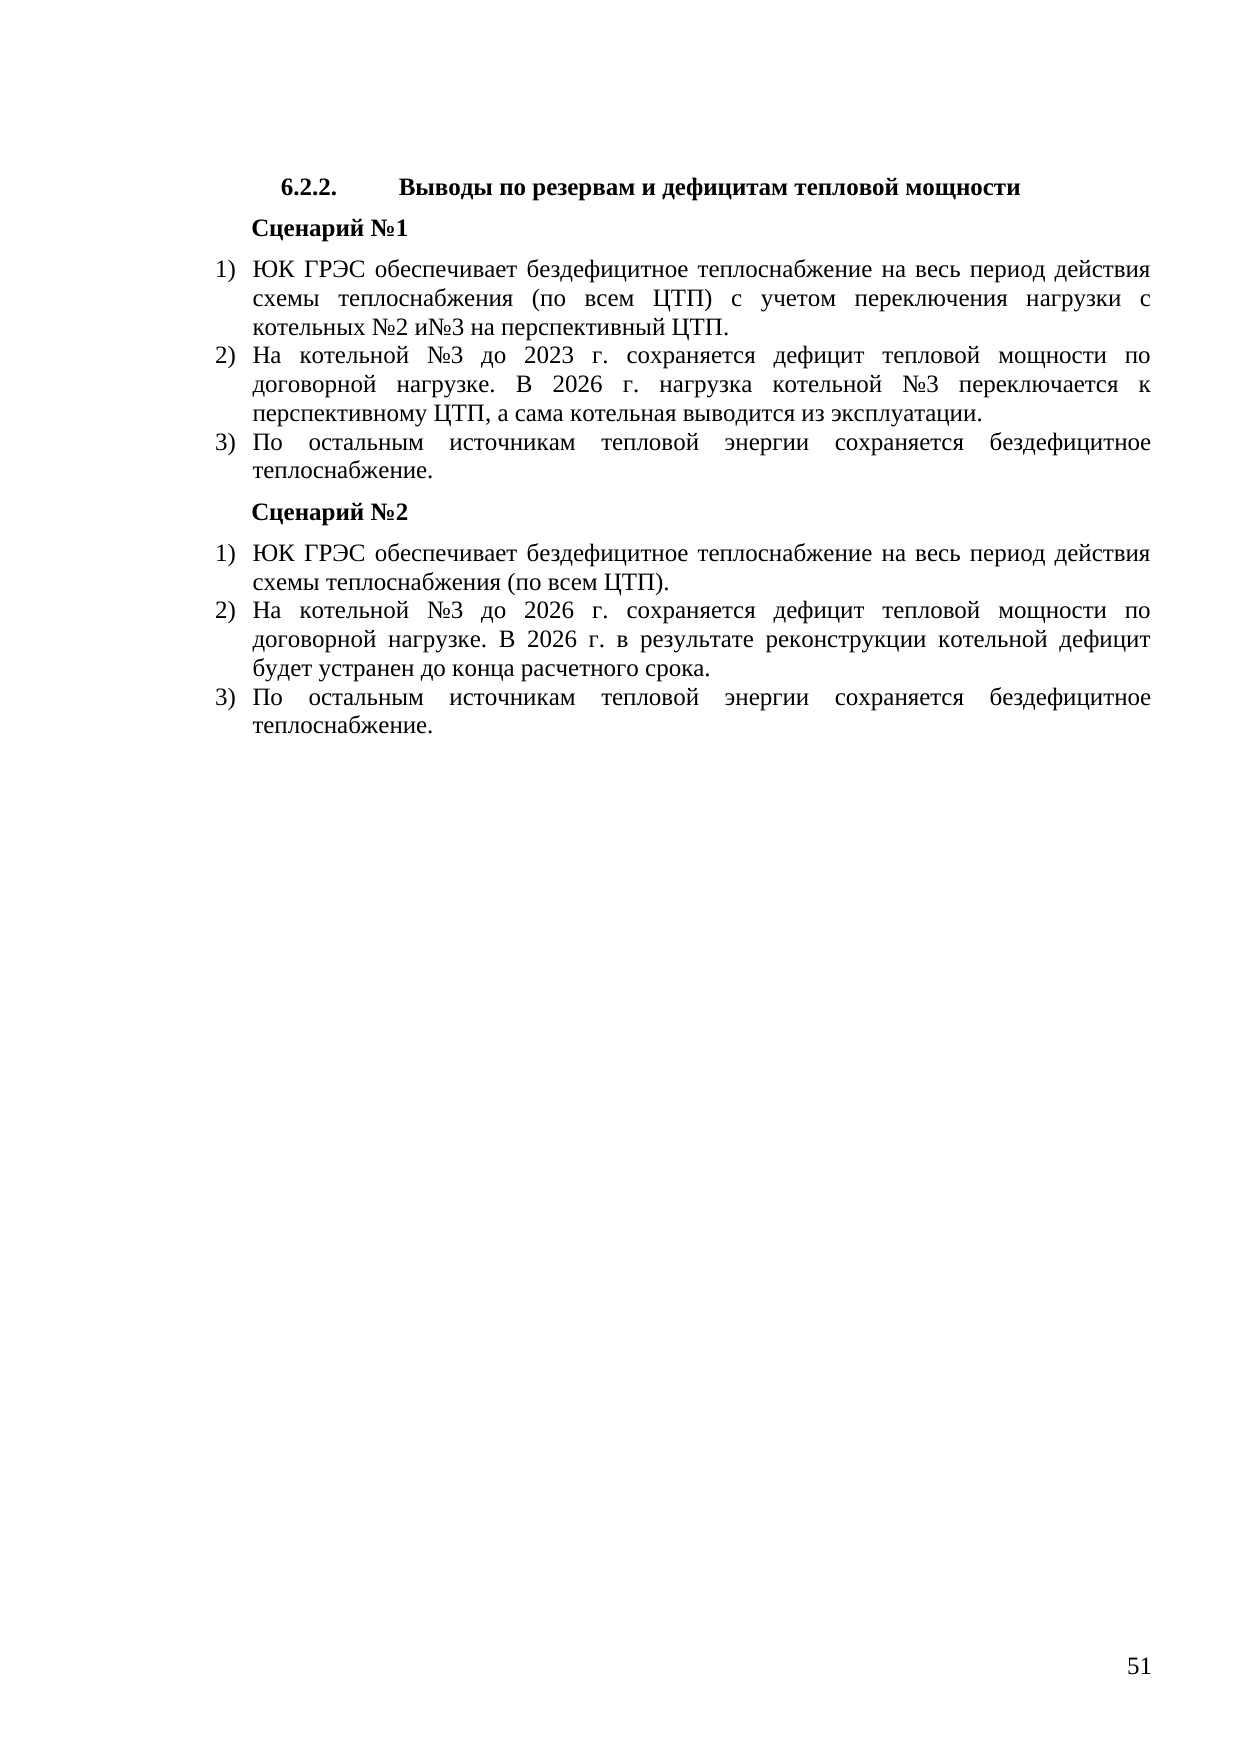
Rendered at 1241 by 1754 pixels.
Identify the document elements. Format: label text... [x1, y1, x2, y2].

subtitle Выводы по резервам и дефицитам тепловой мощности [243, 172, 1152, 201]
text Сценарий №1 [177, 213, 1152, 242]
list По остальным источникам тепловой энергии сохраняется бездефицитное теплоснабжение. [215, 427, 1152, 484]
list На котельной №3 до 2023 г. сохраняется дефицит тепловой мощности по договорной нагрузке. В 2026 г. нагрузка котельной №3 переключается к перспективному ЦТП, а сама котельная выводится из эксплуатации. [215, 341, 1152, 427]
list По остальным источникам тепловой энергии сохраняется бездефицитное теплоснабжение. [215, 682, 1152, 739]
list На котельной №3 до 2026 г. сохраняется дефицит тепловой мощности по договорной нагрузке. В 2026 г. в результате реконструкции котельной дефицит будет устранен до конца расчетного срока. [215, 596, 1152, 682]
text Сценарий №2 [177, 497, 1152, 526]
list ЮК ГРЭС обеспечивает бездефицитное теплоснабжение на весь период действия схемы теплоснабжения (по всем ЦТП) с учетом переключения нагрузки с котельных №2 и№3 на перспективный ЦТП. [215, 254, 1152, 341]
list ЮК ГРЭС обеспечивает бездефицитное теплоснабжение на весь период действия схемы теплоснабжения (по всем ЦТП). [215, 538, 1152, 596]
